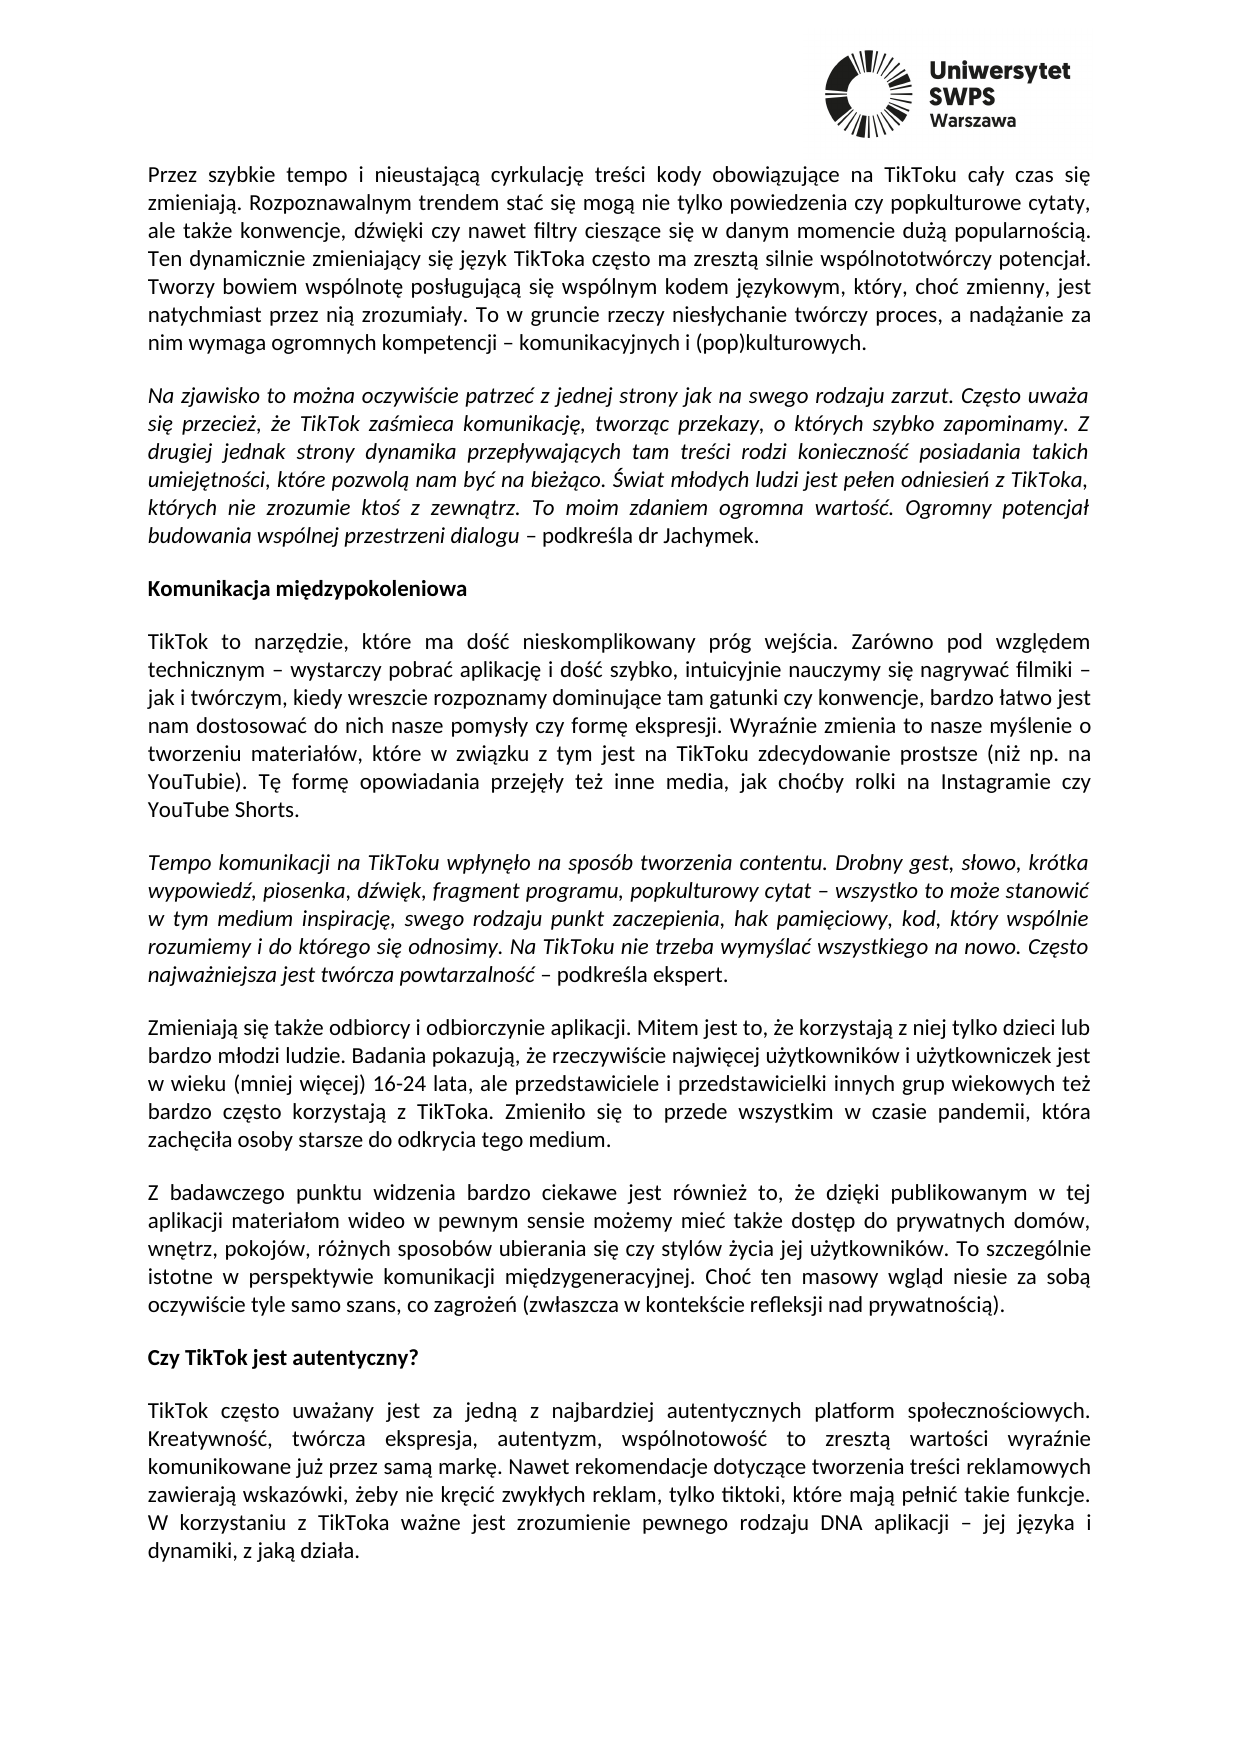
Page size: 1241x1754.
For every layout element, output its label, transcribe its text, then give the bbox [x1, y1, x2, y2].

text Komunikacja międzypokoleniowa [148, 574, 1093, 602]
text TikTok często uważany jest za jedną z najbardziej autentycznych platform społecznościowych. Kreatywność, twórcza ekspresja, autentyzm, wspólnotowość to zresztą wartości wyraźnie komunikowane już przez samą markę. Nawet rekomendacje dotyczące tworzenia treści reklamowych zawierają wskazówki, żeby nie kręcić zwykłych reklam, tylko tiktoki, które mają pełnić takie funkcje. W korzystaniu z TikToka ważne jest zrozumienie pewnego rodzaju DNA aplikacji – jej języka i dynamiki, z jaką działa. [148, 1396, 1093, 1564]
text Czy TikTok jest autentyczny? [148, 1343, 1093, 1371]
text Zmieniają się także odbiorcy i odbiorczynie aplikacji. Mitem jest to, że korzystają z niej tylko dzieci lub bardzo młodzi ludzie. Badania pokazują, że rzeczywiście najwięcej użytkowników i użytkowniczek jest w wieku (mniej więcej) 16-24 lata, ale przedstawiciele i przedstawicielki innych grup wiekowych też bardzo często korzystają z TikToka. Zmieniło się to przede wszystkim w czasie pandemii, która zachęciła osoby starsze do odkrycia tego medium. [148, 1013, 1093, 1153]
text Tempo komunikacji na TikToku wpłynęło na sposób tworzenia contentu. Drobny gest, słowo, krótka wypowiedź, piosenka, dźwięk, fragment programu, popkulturowy cytat – wszystko to może stanowić w tym medium inspirację, swego rodzaju punkt zaczepienia, hak pamięciowy, kod, który wspólnie rozumiemy i do którego się odnosimy. Na TikToku nie trzeba wymyślać wszystkiego na nowo. Często najważniejsza jest twórcza powtarzalność – podkreśla ekspert. [148, 848, 1093, 988]
text Z badawczego punktu widzenia bardzo ciekawe jest również to, że dzięki publikowanym w tej aplikacji materiałom wideo w pewnym sensie możemy mieć także dostęp do prywatnych domów, wnętrz, pokojów, różnych sposobów ubierania się czy stylów życia jej użytkowników. To szczególnie istotne w perspektywie komunikacji międzygeneracyjnej. Choć ten masowy wgląd niesie za sobą oczywiście tyle samo szans, co zagrożeń (zwłaszcza w kontekście refleksji nad prywatnością). [148, 1178, 1093, 1318]
text TikTok to narzędzie, które ma dość nieskomplikowany próg wejścia. Zarówno pod względem technicznym – wystarczy pobrać aplikację i dość szybko, intuicyjnie nauczymy się nagrywać filmiki – jak i twórczym, kiedy wreszcie rozpoznamy dominujące tam gatunki czy konwencje, bardzo łatwo jest nam dostosować do nich nasze pomysły czy formę ekspresji. Wyraźnie zmienia to nasze myślenie o tworzeniu materiałów, które w związku z tym jest na TikToku zdecydowanie prostsze (niż np. na YouTubie). Tę formę opowiadania przejęły też inne media, jak choćby rolki na Instagramie czy YouTube Shorts. [148, 627, 1093, 823]
text Przez szybkie tempo i nieustającą cyrkulację treści kody obowiązujące na TikToku cały czas się zmieniają. Rozpoznawalnym trendem stać się mogą nie tylko powiedzenia czy popkulturowe cytaty, ale także konwencje, dźwięki czy nawet filtry cieszące się w danym momencie dużą popularnością. Ten dynamicznie zmieniający się język TikToka często ma zresztą silnie wspólnototwórczy potencjał. Tworzy bowiem wspólnotę posługującą się wspólnym kodem językowym, który, choć zmienny, jest natychmiast przez nią zrozumiały. To w gruncie rzeczy niesłychanie twórczy proces, a nadążanie za nim wymaga ogromnych kompetencji – komunikacyjnych i (pop)kulturowych. [148, 148, 1093, 356]
text Na zjawisko to można oczywiście patrzeć z jednej strony jak na swego rodzaju zarzut. Często uważa się przecież, że TikTok zaśmieca komunikację, tworząc przekazy, o których szybko zapominamy. Z drugiej jednak strony dynamika przepływających tam treści rodzi konieczność posiadania takich umiejętności, które pozwolą nam być na bieżąco. Świat młodych ludzi jest pełen odniesień z TikToka, których nie zrozumie ktoś z zewnątrz. To moim zdaniem ogromna wartość. Ogromny potencjał budowania wspólnej przestrzeni dialogu – podkreśla dr Jachymek. [148, 381, 1093, 549]
picture [803, 28, 1093, 160]
